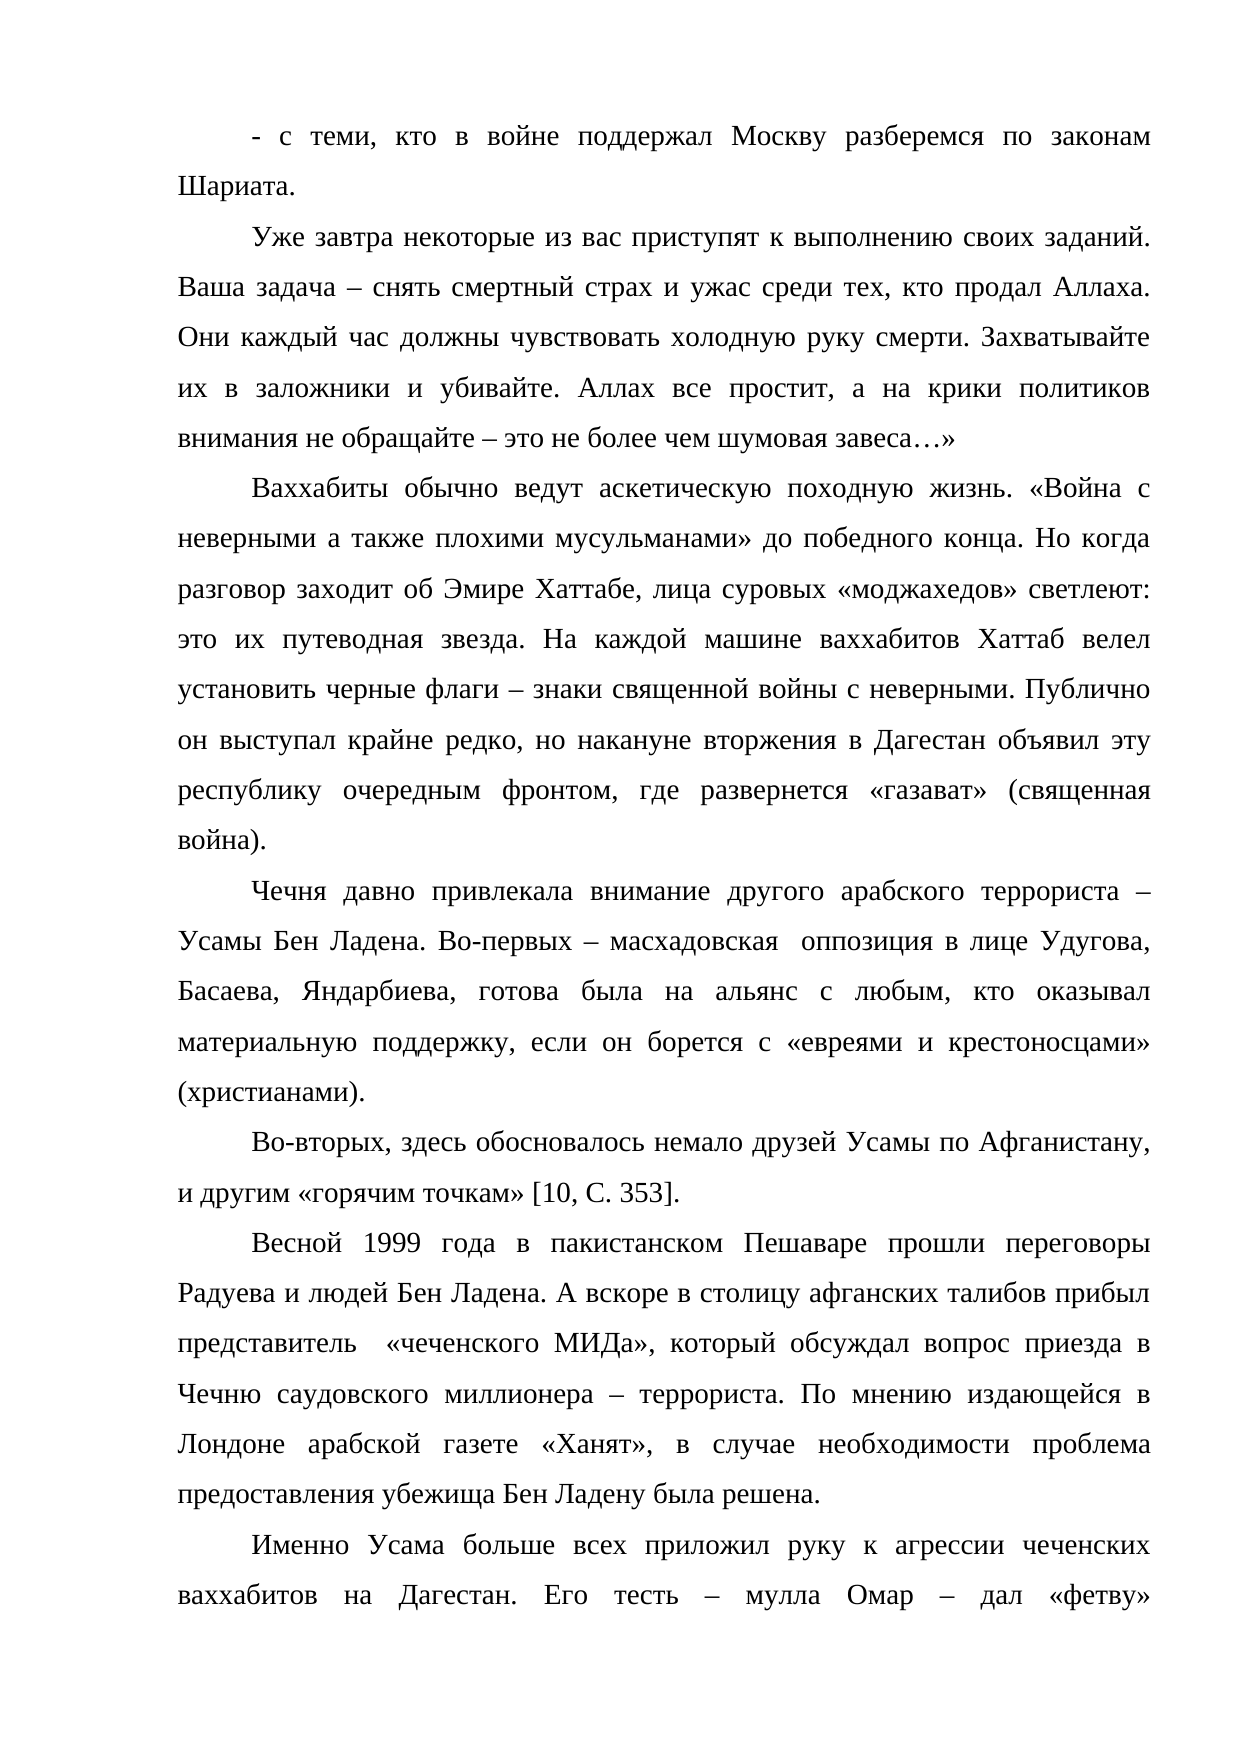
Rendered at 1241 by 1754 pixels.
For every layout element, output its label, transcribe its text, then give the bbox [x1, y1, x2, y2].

text Во-вторых, здесь обосновалось немало друзей Усамы по Афганистану, и другим «горячим точкам» [10, С. 353]. [177, 1124, 1152, 1208]
text - с теми, кто в войне поддержал Москву разберемся по законам Шариата. [177, 118, 1152, 202]
text Весной 1999 года в пакистанском Пешаваре прошли переговоры Радуева и людей Бен Ладена. А вскоре в столицу афганских талибов прибыл представитель «чеченского МИДа», который обсуждал вопрос приезда в Чечню саудовского миллионера – террориста. По мнению издающейся в Лондоне арабской газете «Ханят», в случае необходимости проблема предоставления убежища Бен Ладену была решена. [177, 1225, 1152, 1510]
text Чечня давно привлекала внимание другого арабского террориста – Усамы Бен Ладена. Во-первых – масхадовская оппозиция в лице Удугова, Басаева, Яндарбиева, готова была на альянс с любым, кто оказывал материальную поддержку, если он борется с «евреями и крестоносцами» (христианами). [177, 873, 1152, 1108]
text Уже завтра некоторые из вас приступят к выполнению своих заданий. Ваша задача – снять смертный страх и ужас среди тех, кто продал Аллаха. Они каждый час должны чувствовать холодную руку смерти. Захватывайте их в заложники и убивайте. Аллах все простит, а на крики политиков внимания не обращайте – это не более чем шумовая завеса…» [177, 219, 1152, 453]
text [177, 1527, 1152, 1611]
text Ваххабиты обычно ведут аскетическую походную жизнь. «Война с неверными а также плохими мусульманами» до победного конца. Но когда разговор заходит об Эмире Хаттабе, лица суровых «моджахедов» светлеют: это их путеводная звезда. На каждой машине ваххабитов Хаттаб велел установить черные флаги – знаки священной войны с неверными. Публично он выступал крайне редко, но накануне вторжения в Дагестан объявил эту республику очередным фронтом, где развернется «газават» (священная война). [177, 470, 1152, 856]
